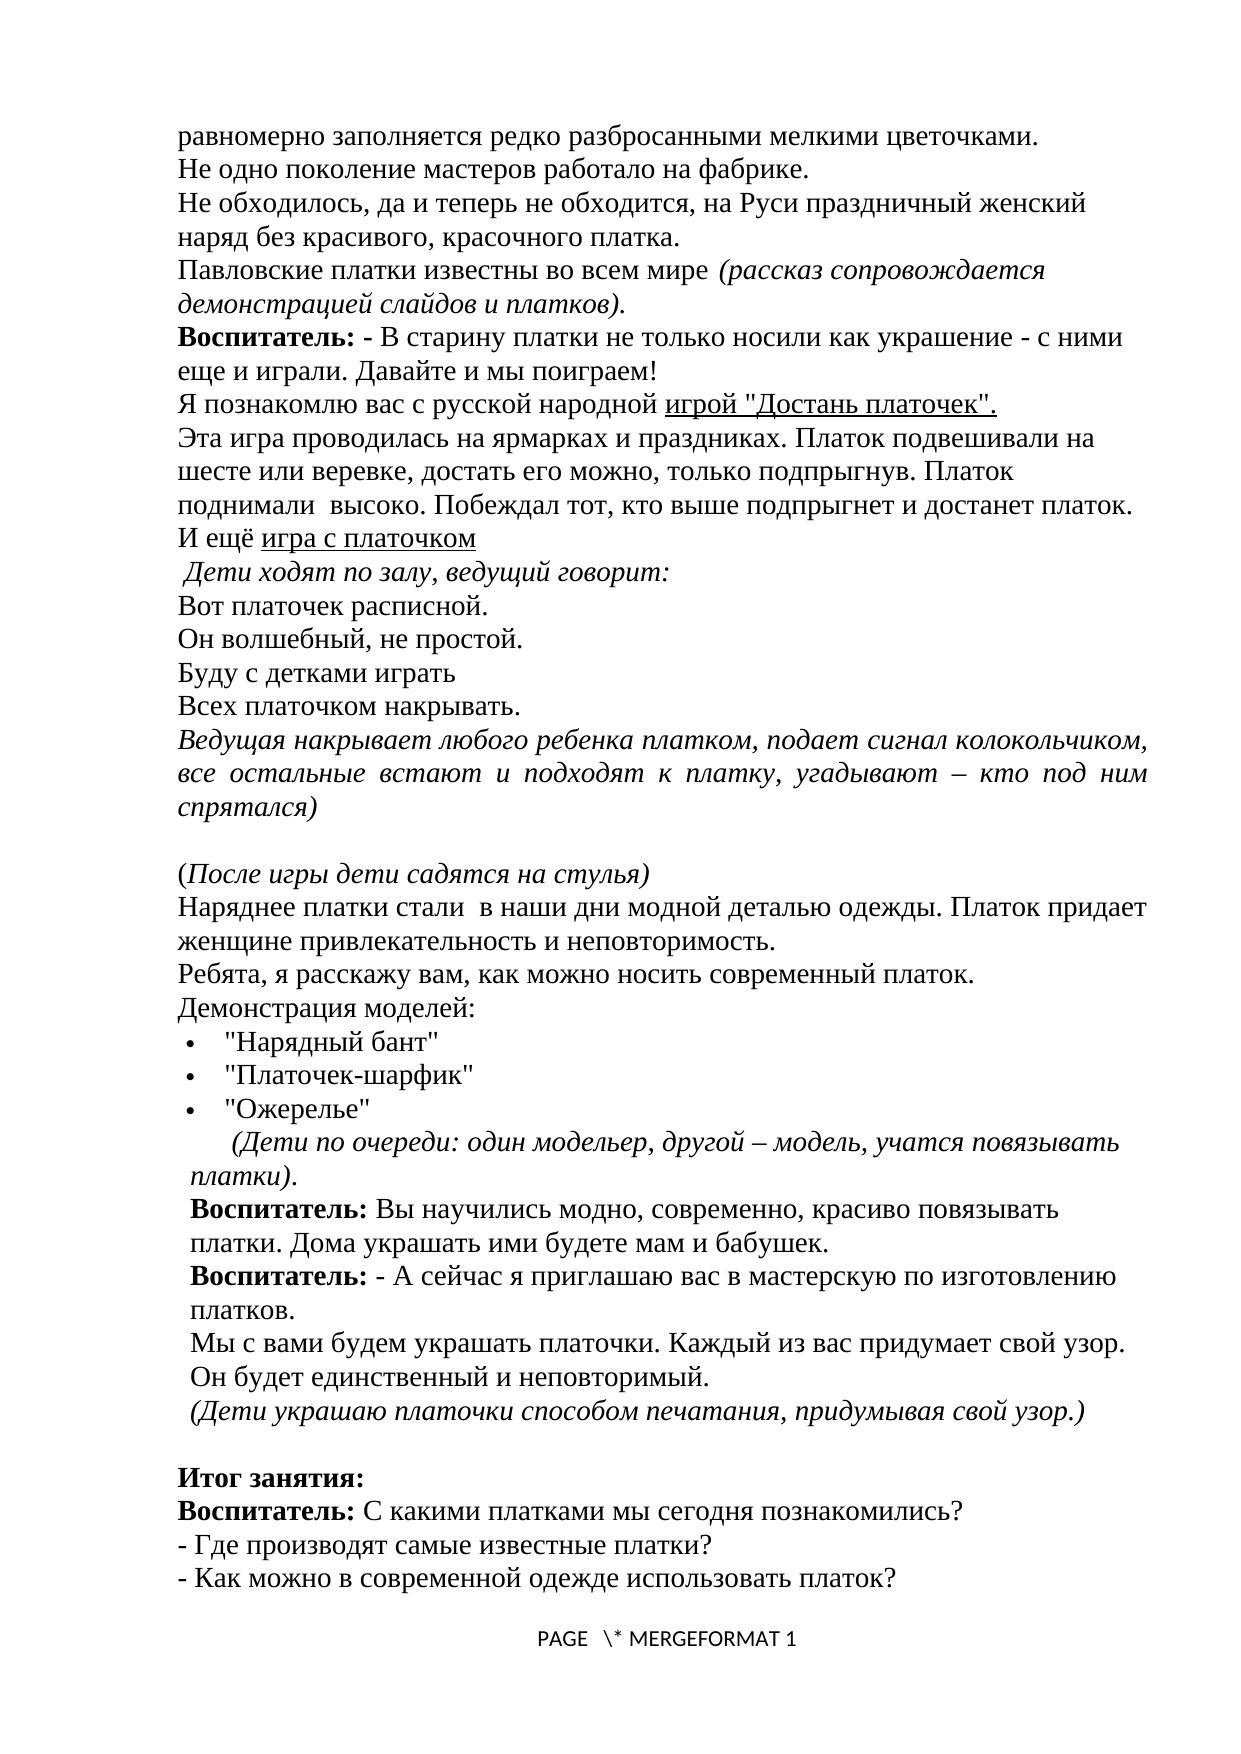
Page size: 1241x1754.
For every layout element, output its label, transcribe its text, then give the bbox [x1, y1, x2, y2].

text (После игры дети садятся на стулья) Наряднее платки стали в наши дни модной деталью одежды. Платок придает женщине привлекательность и неповторимость. Ребята, я расскажу вам, как можно носить современный платок. Демонстрация моделей: [177, 856, 1152, 1024]
list "Платочек-шарфик" [187, 1057, 1141, 1091]
text (Дети по очереди: один модельер, другой – модель, учатся повязывать платки). Воспитатель: Вы научились модно, современно, красиво повязывать платки. Дома украшать ими будете мам и бабушек. Воспитатель: - А сейчас я приглашаю вас в мастерскую по изготовлению платков. Мы с вами будем украшать платочки. Каждый из вас придумает свой узор. Он будет единственный и неповторимый. (Дети украшаю платочки способом печатания, придумывая свой узор.) [190, 1124, 1139, 1426]
list "Нарядный бант" [187, 1024, 1141, 1057]
text Он волшебный, не простой. [177, 621, 1152, 655]
text Дети ходят по залу, ведущий говорит: [177, 554, 1152, 588]
text Итог занятия: Воспитатель: С какими платками мы сегодня познакомились? - Где производят самые известные платки? - Как можно в современной одежде использовать платок? [177, 1460, 1152, 1594]
text Вот платочек расписной. [177, 588, 1152, 621]
text Буду с детками играть [177, 655, 1152, 688]
text Ведущая накрывает любого ребенка платком, подает сигнал колокольчиком, все остальные встают и подходят к платку, угадывают – кто под ним спрятался) [177, 722, 1152, 822]
text Всех платочком накрывать. [177, 688, 1152, 722]
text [177, 118, 1152, 554]
list "Ожерелье" [187, 1091, 1141, 1124]
